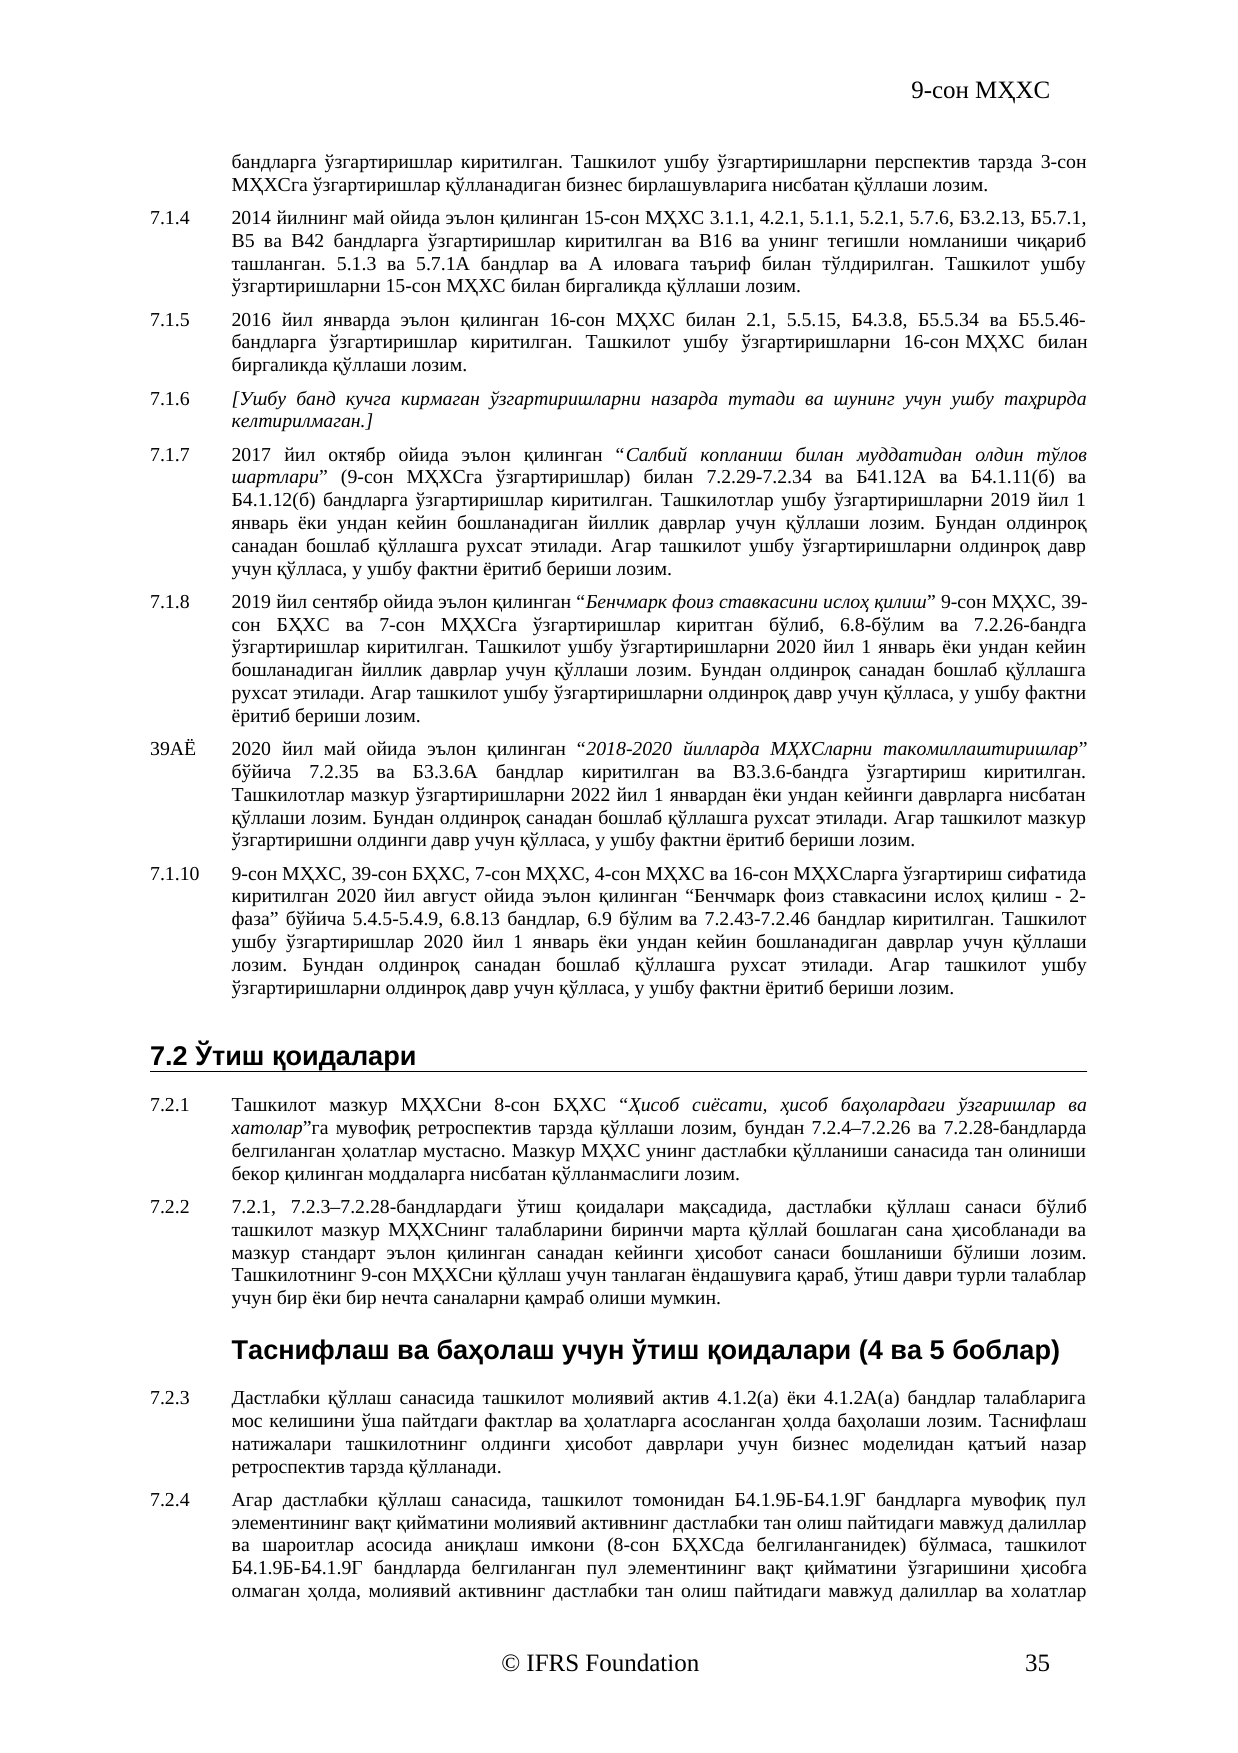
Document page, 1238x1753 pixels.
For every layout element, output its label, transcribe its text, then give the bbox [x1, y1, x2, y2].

text 7.1.4 2014 йилнинг май ойида эълон қилинган 15-сон МҲХС 3.1.1, 4.2.1, 5.1.1, 5.2.1, 5.7.6, Б3.2.13, Б5.7.1, В5 ва В42 бандларга ўзгартиришлар киритилган ва В16 ва унинг тегишли номланиши чиқариб ташланган. 5.1.3 ва 5.7.1A бандлар ва А иловага таъриф билан тўлдирилган. Ташкилот ушбу ўзгартиришларни 15-сон МҲХС билан биргаликда қўллаши лозим. [150, 206, 1087, 297]
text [150, 150, 1087, 196]
text Таснифлаш ва баҳолаш учун ўтиш қоидалари (4 ва 5 боблар) [231, 1334, 1087, 1365]
text 7.1.10 9-сон МҲХС, 39-сон БҲХС, 7-сон МҲХС, 4-сон МҲХС ва 16-сон МҲХСларга ўзгартириш сифатида киритилган 2020 йил август ойида эълон қилинган “Бенчмарк фоиз ставкасини ислоҳ қилиш - 2-фаза” бўйича 5.4.5-5.4.9, 6.8.13 бандлар, 6.9 бўлим ва 7.2.43-7.2.46 бандлар киритилган. Ташкилот ушбу ўзгартиришлар 2020 йил 1 январь ёки ундан кейин бошланадиган даврлар учун қўллаши лозим. Бундан олдинроқ санадан бошлаб қўллашга рухсат этилади. Агар ташкилот ушбу ўзгартиришларни олдинроқ давр учун қўлласа, у ушбу фактни ёритиб бериши лозим. [150, 862, 1087, 998]
text 7.2.2 7.2.1, 7.2.3–7.2.28-бандлардаги ўтиш қоидалари мақсадида, дастлабки қўллаш санаси бўлиб ташкилот мазкур МҲХСнинг талабларини биринчи марта қўллай бошлаган сана ҳисобланади ва мазкур стандарт эълон қилинган санадан кейинги ҳисобот санаси бошланиши бўлиши лозим. Ташкилотнинг 9-сон МҲХСни қўллаш учун танлаган ёндашувига қараб, ўтиш даври турли талаблар учун бир ёки бир нечта саналарни қамраб олиши мумкин. [150, 1195, 1087, 1309]
text 39АЁ 2020 йил май ойида эълон қилинган “2018-2020 йилларда МҲХСларни такомиллаштиришлар” бўйича 7.2.35 ва Б3.3.6A бандлар киритилган ва B3.3.6-бандга ўзгартириш киритилган. Ташкилотлар мазкур ўзгартиришларни 2022 йил 1 январдан ёки ундан кейинги даврларга нисбатан қўллаши лозим. Бундан олдинроқ санадан бошлаб қўллашга рухсат этилади. Агар ташкилот мазкур ўзгартиришни олдинги давр учун қўлласа, у ушбу фактни ёритиб бериши лозим. [150, 737, 1087, 851]
text 7.1.7 2017 йил октябр ойида эълон қилинган “Салбий копланиш билан муддатидан олдин тўлов шартлари” (9-сон МҲХСга ўзгартиришлар) билан 7.2.29-7.2.34 ва Б41.12А ва Б4.1.11(б) ва Б4.1.12(б) бандларга ўзгартиришлар киритилган. Ташкилотлар ушбу ўзгартиришларни 2019 йил 1 январь ёки ундан кейин бошланадиган йиллик даврлар учун қўллаши лозим. Бундан олдинроқ санадан бошлаб қўллашга рухсат этилади. Агар ташкилот ушбу ўзгартиришларни олдинроқ давр учун қўлласа, у ушбу фактни ёритиб бериши лозим. [150, 443, 1087, 579]
text 7.1.5 2016 йил январда эълон қилинган 16-сон МҲХС билан 2.1, 5.5.15, Б4.3.8, Б5.5.34 ва Б5.5.46-бандларга ўзгартиришлар киритилган. Ташкилот ушбу ўзгартиришларни 16-сон МҲХС билан биргаликда қўллаши лозим. [150, 308, 1087, 376]
text 7.2.1 Ташкилот мазкур МҲХСни 8-сон БҲХС “Ҳисоб сиёсати, ҳисоб баҳолардаги ўзгаришлар ва хатолар”га мувофиқ ретроспектив тарзда қўллаши лозим, бундан 7.2.4–7.2.26 ва 7.2.28-бандларда белгиланган ҳолатлар мустасно. Мазкур МҲХС унинг дастлабки қўлланиши санасида тан олиниши бекор қилинган моддаларга нисбатан қўлланмаслиги лозим. [150, 1093, 1087, 1184]
text 7.1.8 2019 йил сентябр ойида эълон қилинган “Бенчмарк фоиз ставкасини ислоҳ қилиш” 9-сон МҲХС, 39-сон БҲХС ва 7-сон МҲХСга ўзгартиришлар киритган бўлиб, 6.8-бўлим ва 7.2.26-бандга ўзгартиришлар киритилган. Ташкилот ушбу ўзгартиришларни 2020 йил 1 январь ёки ундан кейин бошланадиган йиллик даврлар учун қўллаши лозим. Бундан олдинроқ санадан бошлаб қўллашга рухсат этилади. Агар ташкилот ушбу ўзгартиришларни олдинроқ давр учун қўлласа, у ушбу фактни ёритиб бериши лозим. [150, 590, 1087, 727]
text 7.2.3 Дастлабки қўллаш санасида ташкилот молиявий актив 4.1.2(а) ёки 4.1.2А(а) бандлар талабларига мос келишини ўша пайтдаги фактлар ва ҳолатларга асосланган ҳолда баҳолаши лозим. Таснифлаш натижалари ташкилотнинг олдинги ҳисобот даврлари учун бизнес моделидан қатъий назар ретроспектив тарзда қўлланади. [150, 1386, 1087, 1477]
text 7.1.6 [Ушбу банд кучга кирмаган ўзгартиришларни назарда тутади ва шунинг учун ушбу таҳрирда келтирилмаган.] [150, 387, 1087, 432]
text 7.2 Ўтиш қоидалари [150, 1040, 1087, 1071]
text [150, 1488, 1087, 1602]
